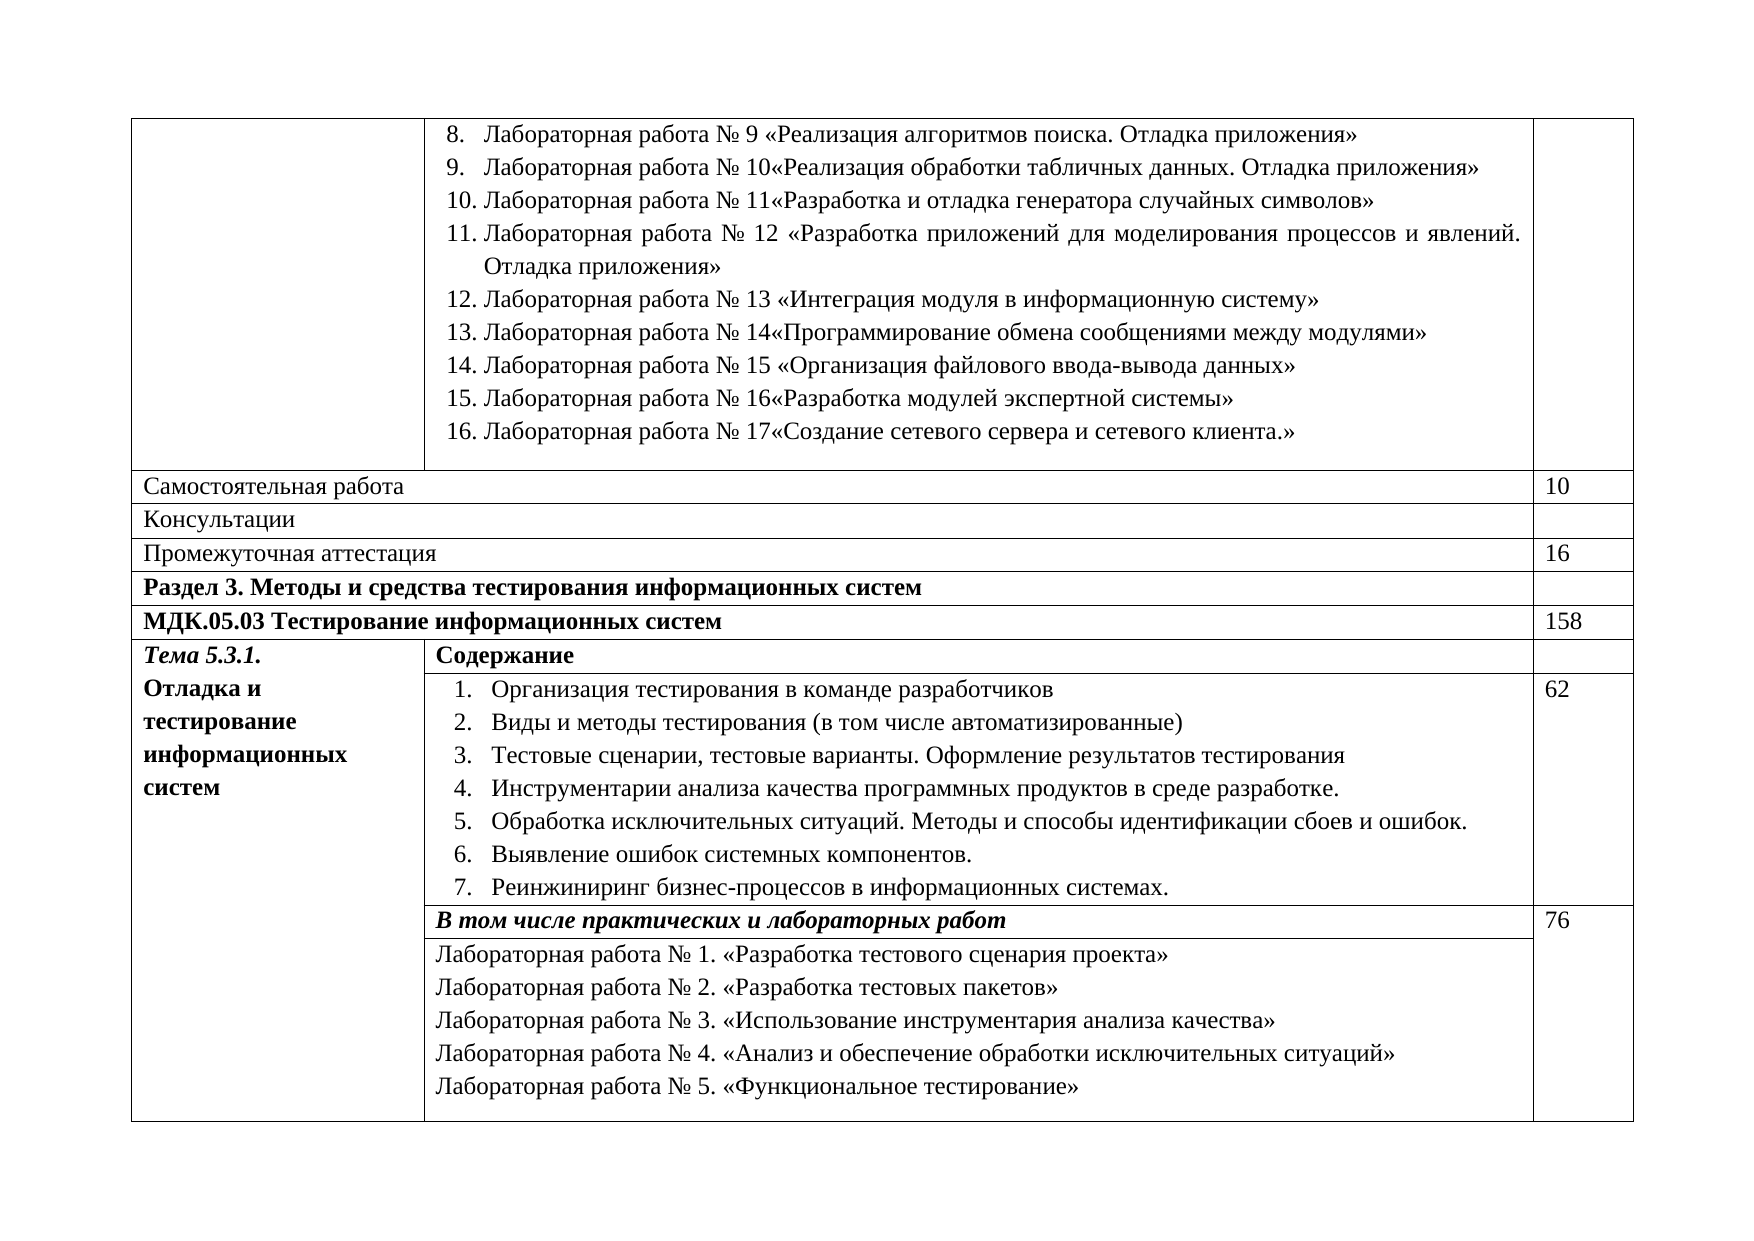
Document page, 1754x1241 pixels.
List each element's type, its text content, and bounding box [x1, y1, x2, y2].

table_cell 16 [1534, 539, 1633, 571]
table_cell Промежуточная аттестация [132, 539, 1533, 571]
table_cell 10 [1534, 471, 1633, 503]
table_cell Организация тестирования в команде разработчиков Виды и методы тестирования (в том числе автоматизированные) Тестовые сценарии, тестовые варианты. Оформление результатов тестирования Инструментарии анализа качества программных продуктов в среде разработке. Обработка исключительных ситуаций. Методы и способы идентификации сбоев и ошибок. Выявление ошибок системных компонентов. Реинжиниринг бизнес-процессов в информационных системах. [425, 674, 1533, 904]
table_cell 76 [1534, 906, 1633, 1121]
table_cell Содержание [425, 640, 1533, 673]
table_cell [1534, 640, 1633, 673]
table_cell Консультации [132, 504, 1533, 537]
table_cell Самостоятельная работа [132, 471, 1533, 503]
table_cell 158 [1534, 606, 1633, 639]
table_cell В том числе практических и лабораторных работ [425, 906, 1533, 938]
table_cell Раздел 3. Методы и средства тестирования информационных систем [132, 572, 1533, 605]
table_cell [425, 119, 1533, 470]
table_cell [1534, 572, 1633, 605]
table_cell Тема 5.3.1. Отладка и тестирование информационных систем [132, 640, 424, 1121]
table_cell [1534, 504, 1633, 537]
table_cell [425, 939, 1533, 1121]
table_cell МДК.05.03 Тестирование информационных систем [132, 606, 1533, 639]
table_cell 62 [1534, 674, 1633, 904]
